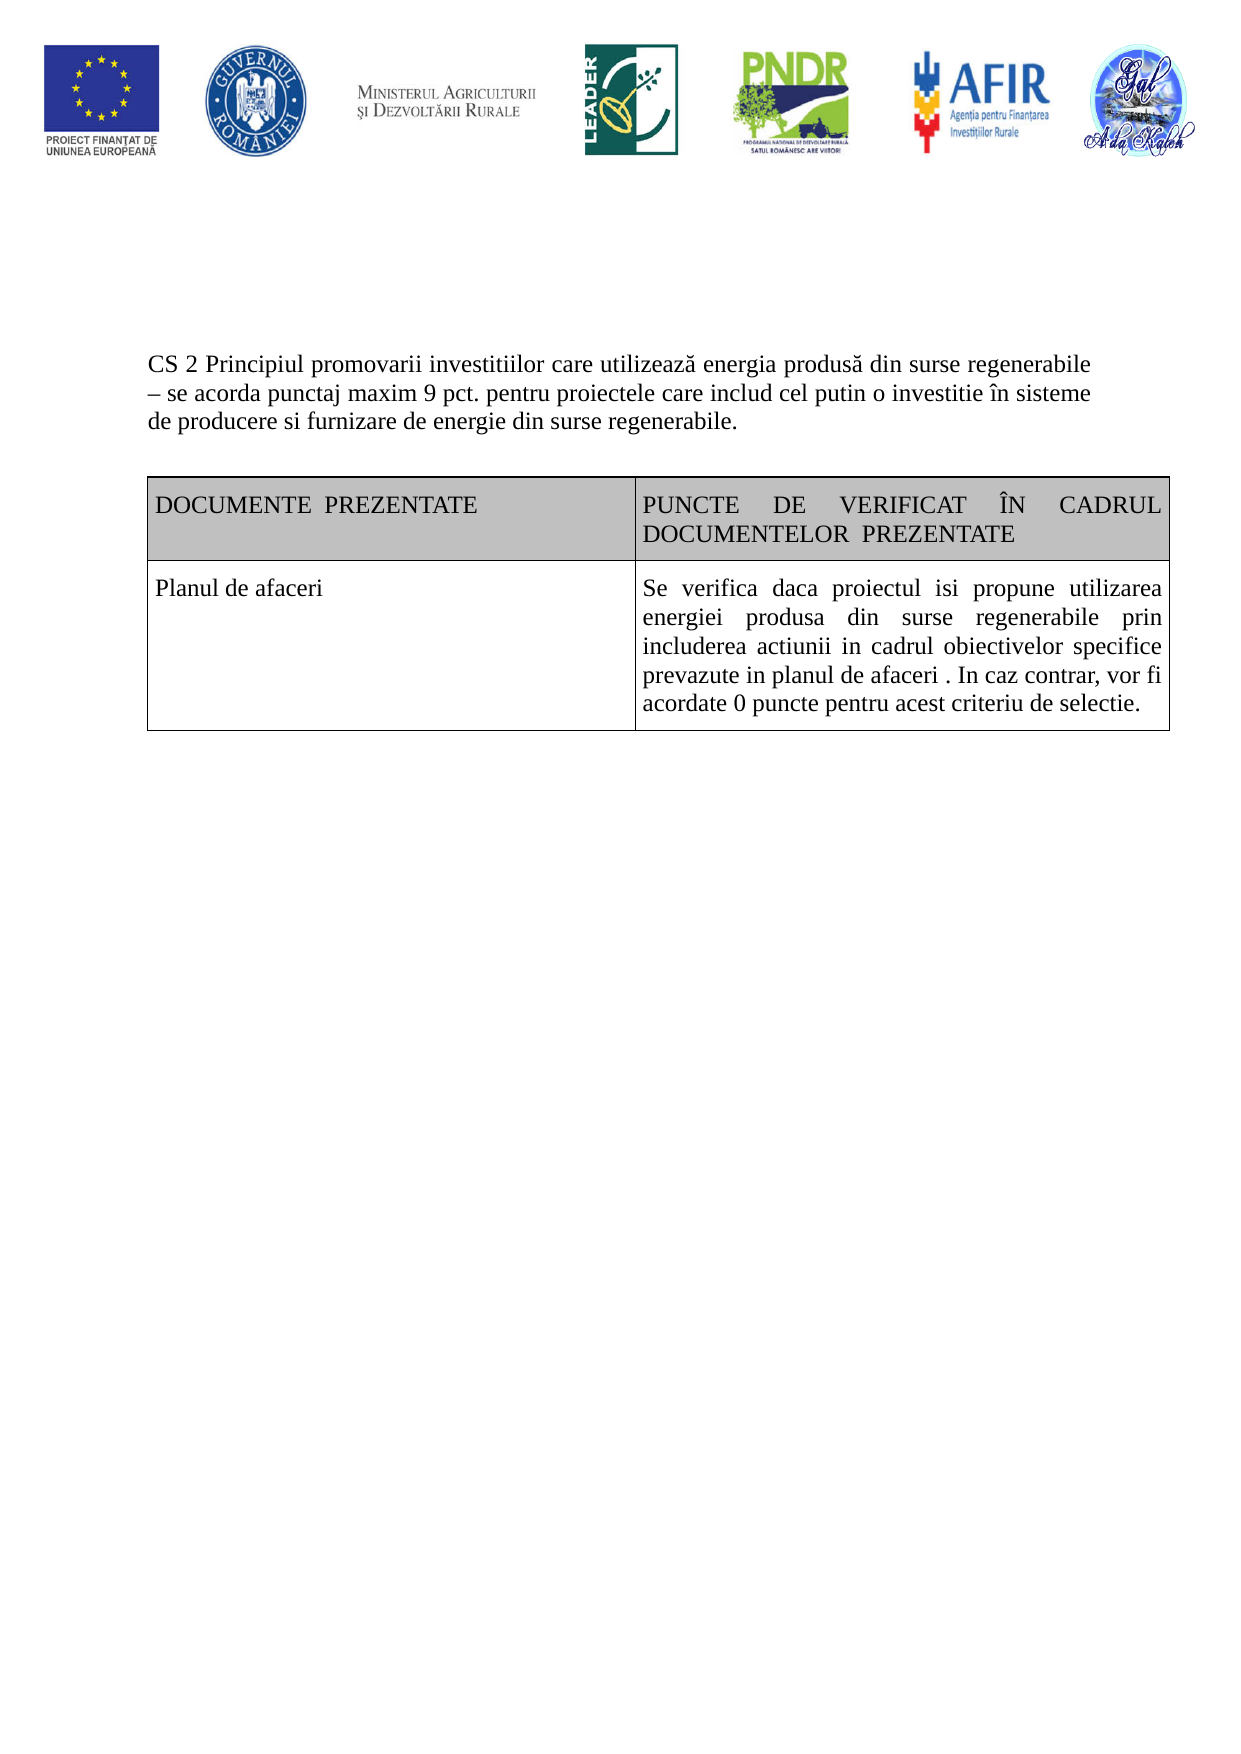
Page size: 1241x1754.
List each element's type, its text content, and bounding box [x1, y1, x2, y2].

picture [8, 19, 1197, 157]
text CS 2 Principiul promovarii investitiilor care utilizează energia produsă din surse regenerabile – se acorda punctaj maxim 9 pct. pentru proiectele care includ cel putin o investitie în sisteme de producere si furnizare de energie din surse regenerabile. [148, 349, 1093, 435]
table_cell Planul de afaceri [148, 561, 635, 730]
table_header DOCUMENTE PREZENTATE [148, 478, 635, 560]
table_header PUNCTE DE VERIFICAT ÎN CADRUL DOCUMENTELOR PREZENTATE [636, 478, 1169, 560]
table_cell Se verifica daca proiectul isi propune utilizarea energiei produsa din surse regenerabile prin includerea actiunii in cadrul obiectivelor specifice prevazute in planul de afaceri . In caz contrar, vor fi acordate 0 puncte pentru acest criteriu de selectie. [636, 561, 1169, 730]
